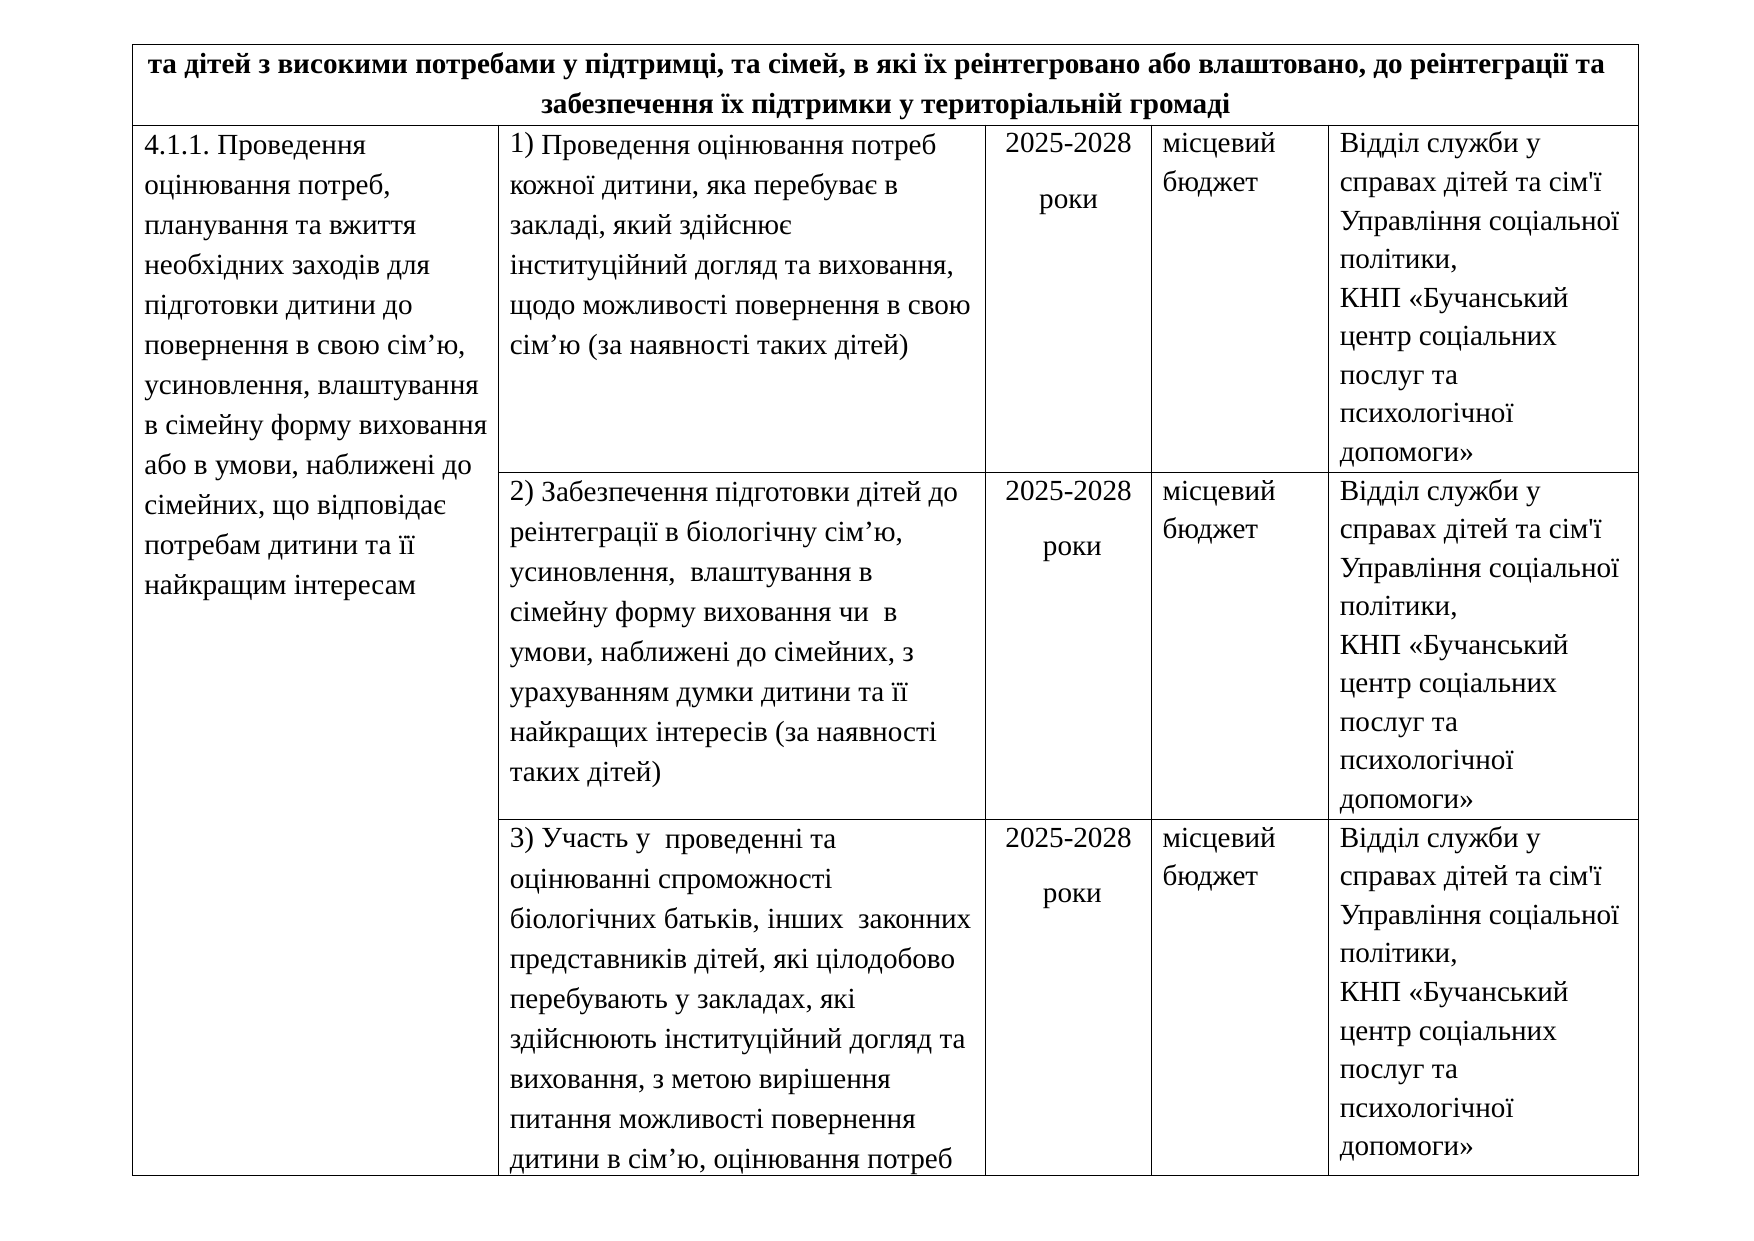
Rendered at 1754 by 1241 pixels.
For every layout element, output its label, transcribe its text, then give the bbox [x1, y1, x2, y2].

table_cell 4.1.1. Проведення оцінювання потреб, планування та вжиття необхідних заходів для підготовки дитини до повернення в свою сімʼю, усиновлення, влаштування в сімейну форму виховання або в умови, наближені до сімейних, що відповідає потребам дитини та її найкращим інтересам [133, 126, 498, 1175]
table_cell 2) Забезпечення підготовки дітей до реінтеграції в біологічну сімʼю, усиновлення, влаштування в сімейну форму виховання чи в умови, наближені до сімейних, з урахуванням думки дитини та її найкращих інтересів (за наявності таких дітей) [499, 473, 985, 819]
table_cell 2025-2028 роки [986, 473, 1151, 819]
table_cell Відділ служби у справах дітей та сім'ї Управління соціальної політики, КНП «Бучанський центр соціальних послуг та психологічної допомоги» [1329, 126, 1638, 472]
table_cell місцевий бюджет [1152, 820, 1328, 1175]
table_cell Відділ служби у справах дітей та сім'ї Управління соціальної політики, КНП «Бучанський центр соціальних послуг та психологічної допомоги» [1329, 473, 1638, 819]
table_cell 2025-2028 роки [986, 820, 1151, 1175]
table_cell 1) Проведення оцінювання потреб кожної дитини, яка перебуває в закладі, який здійснює інституційний догляд та виховання, щодо можливості повернення в свою сімʼю (за наявності таких дітей) [499, 126, 985, 472]
table_cell 2025-2028 роки [986, 126, 1151, 472]
table_cell місцевий бюджет [1152, 473, 1328, 819]
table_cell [133, 45, 1638, 124]
table_cell місцевий бюджет [1152, 126, 1328, 472]
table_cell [499, 820, 985, 1175]
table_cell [1329, 820, 1638, 1175]
